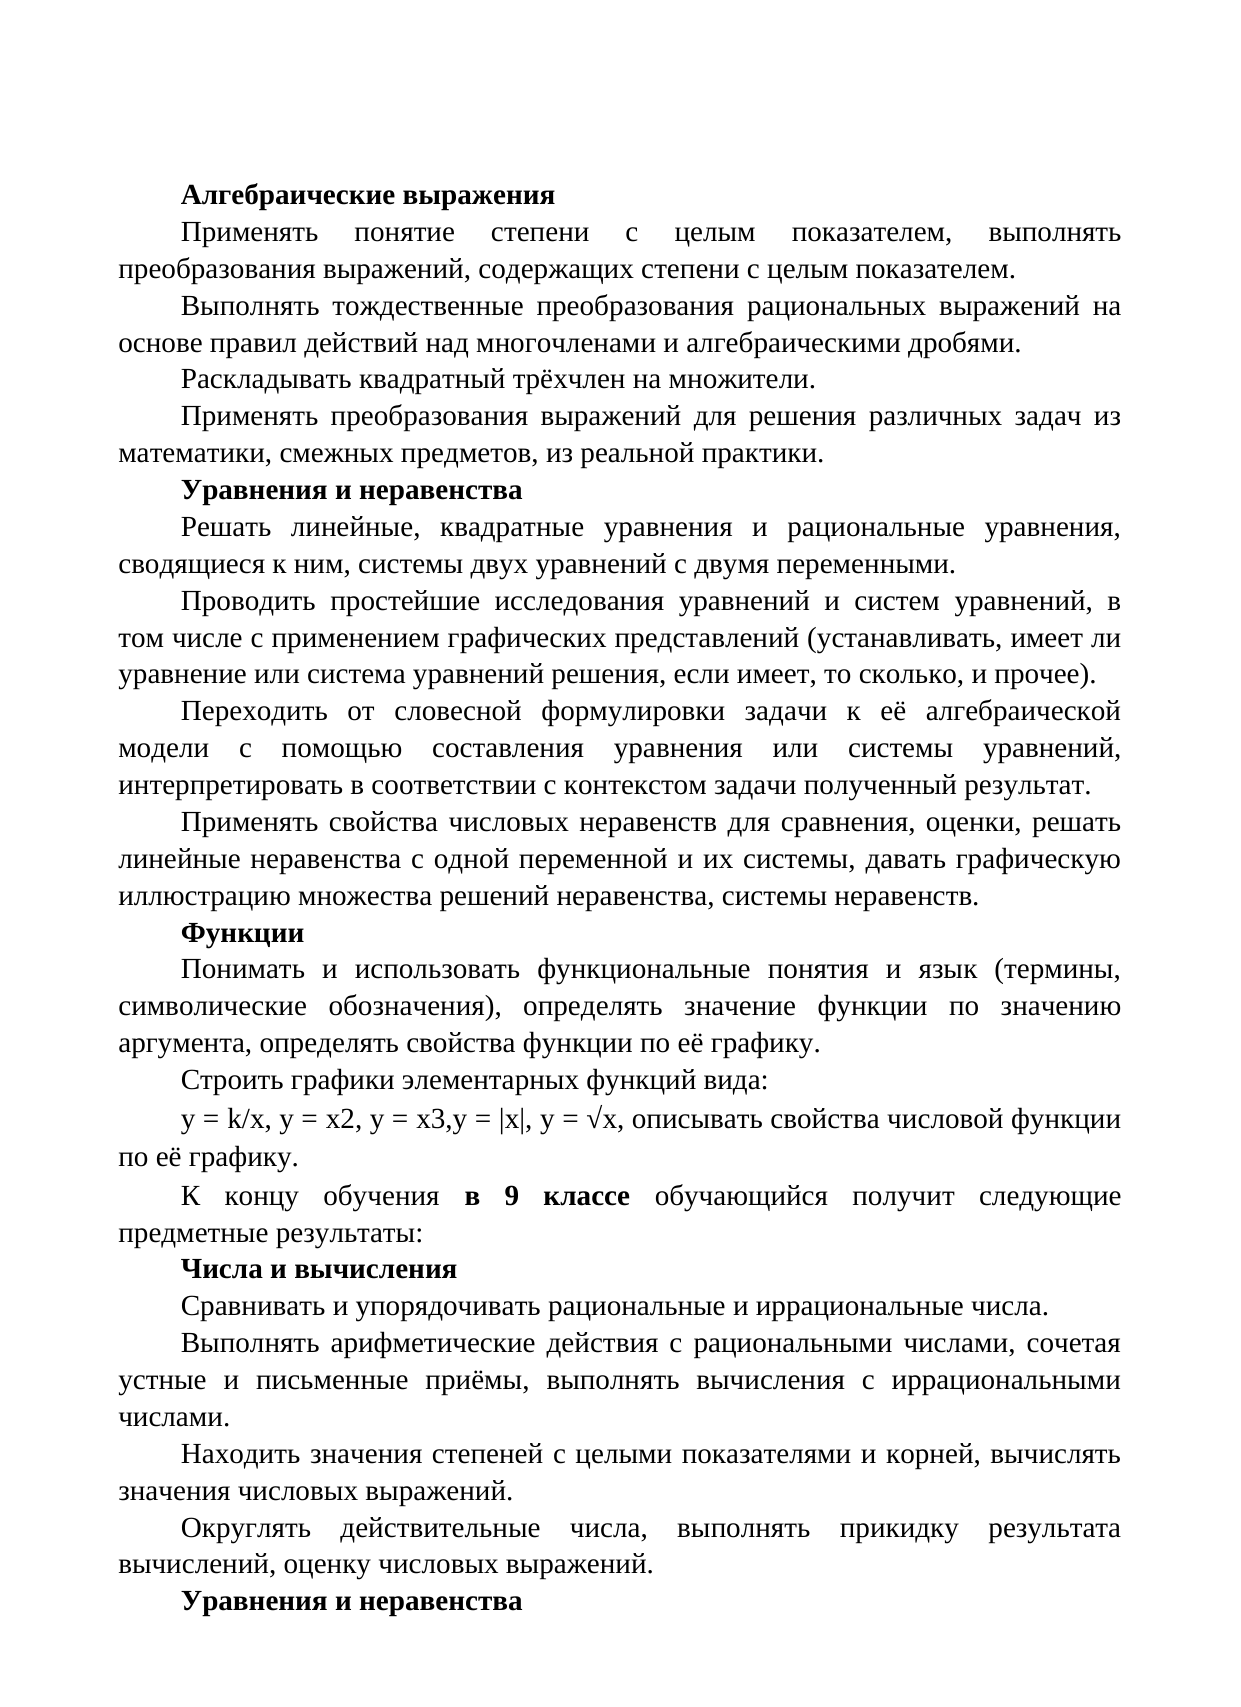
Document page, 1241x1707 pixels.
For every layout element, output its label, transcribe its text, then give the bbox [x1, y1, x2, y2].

text Понимать и использовать функциональные понятия и язык (термины, символические обозначения), определять значение функции по значению аргумента, определять свойства функции по её графику. [118, 952, 1122, 1059]
text Применять преобразования выражений для решения различных задач из математики, смежных предметов, из реальной практики. [118, 398, 1122, 469]
text Функции [118, 915, 1122, 948]
text Находить значения степеней с целыми показателями и корней, вычислять значения числовых выражений. [118, 1436, 1122, 1506]
text y = k/x, y = x2, y = x3,y = |x|, y = √x, описывать свойства числовой функции по её графику. [118, 1101, 1122, 1173]
text Выполнять тождественные преобразования рациональных выражений на основе правил действий над многочленами и алгебраическими дробями. [118, 288, 1122, 358]
text Выполнять арифметические действия с рациональными числами, сочетая устные и письменные приёмы, выполнять вычисления с иррациональными числами. [118, 1325, 1122, 1433]
text Числа и вычисления [118, 1252, 1122, 1285]
text Алгебраические выражения [118, 177, 1122, 211]
text Применять свойства числовых неравенств для сравнения, оценки, решать линейные неравенства с одной переменной и их системы, давать графическую иллюстрацию множества решений неравенства, системы неравенств. [118, 804, 1122, 911]
text Решать линейные, квадратные уравнения и рациональные уравнения, сводящиеся к ним, системы двух уравнений с двумя переменными. [118, 509, 1122, 579]
text Сравнивать и упорядочивать рациональные и иррациональные числа. [118, 1288, 1122, 1322]
text Уравнения и неравенства [118, 472, 1122, 506]
text К концу обучения в 9 классе обучающийся получит следующие предметные результаты: [118, 1178, 1122, 1248]
text Переходить от словесной формулировки задачи к её алгебраической модели с помощью составления уравнения или системы уравнений, интерпретировать в соответствии с контекстом задачи полученный результат. [118, 693, 1122, 801]
text Раскладывать квадратный трёхчлен на множители. [118, 362, 1122, 395]
text Строить графики элементарных функций вида: [118, 1062, 1122, 1096]
text Проводить простейшие исследования уравнений и систем уравнений, в том числе с применением графических представлений (устанавливать, имеет ли уравнение или система уравнений решения, если имеет, то сколько, и прочее). [118, 583, 1122, 690]
text Округлять действительные числа, выполнять прикидку результата вычислений, оценку числовых выражений. [118, 1510, 1122, 1580]
text Применять понятие степени с целым показателем, выполнять преобразования выражений, содержащих степени с целым показателем. [118, 214, 1122, 284]
text Уравнения и неравенства [118, 1583, 1122, 1617]
